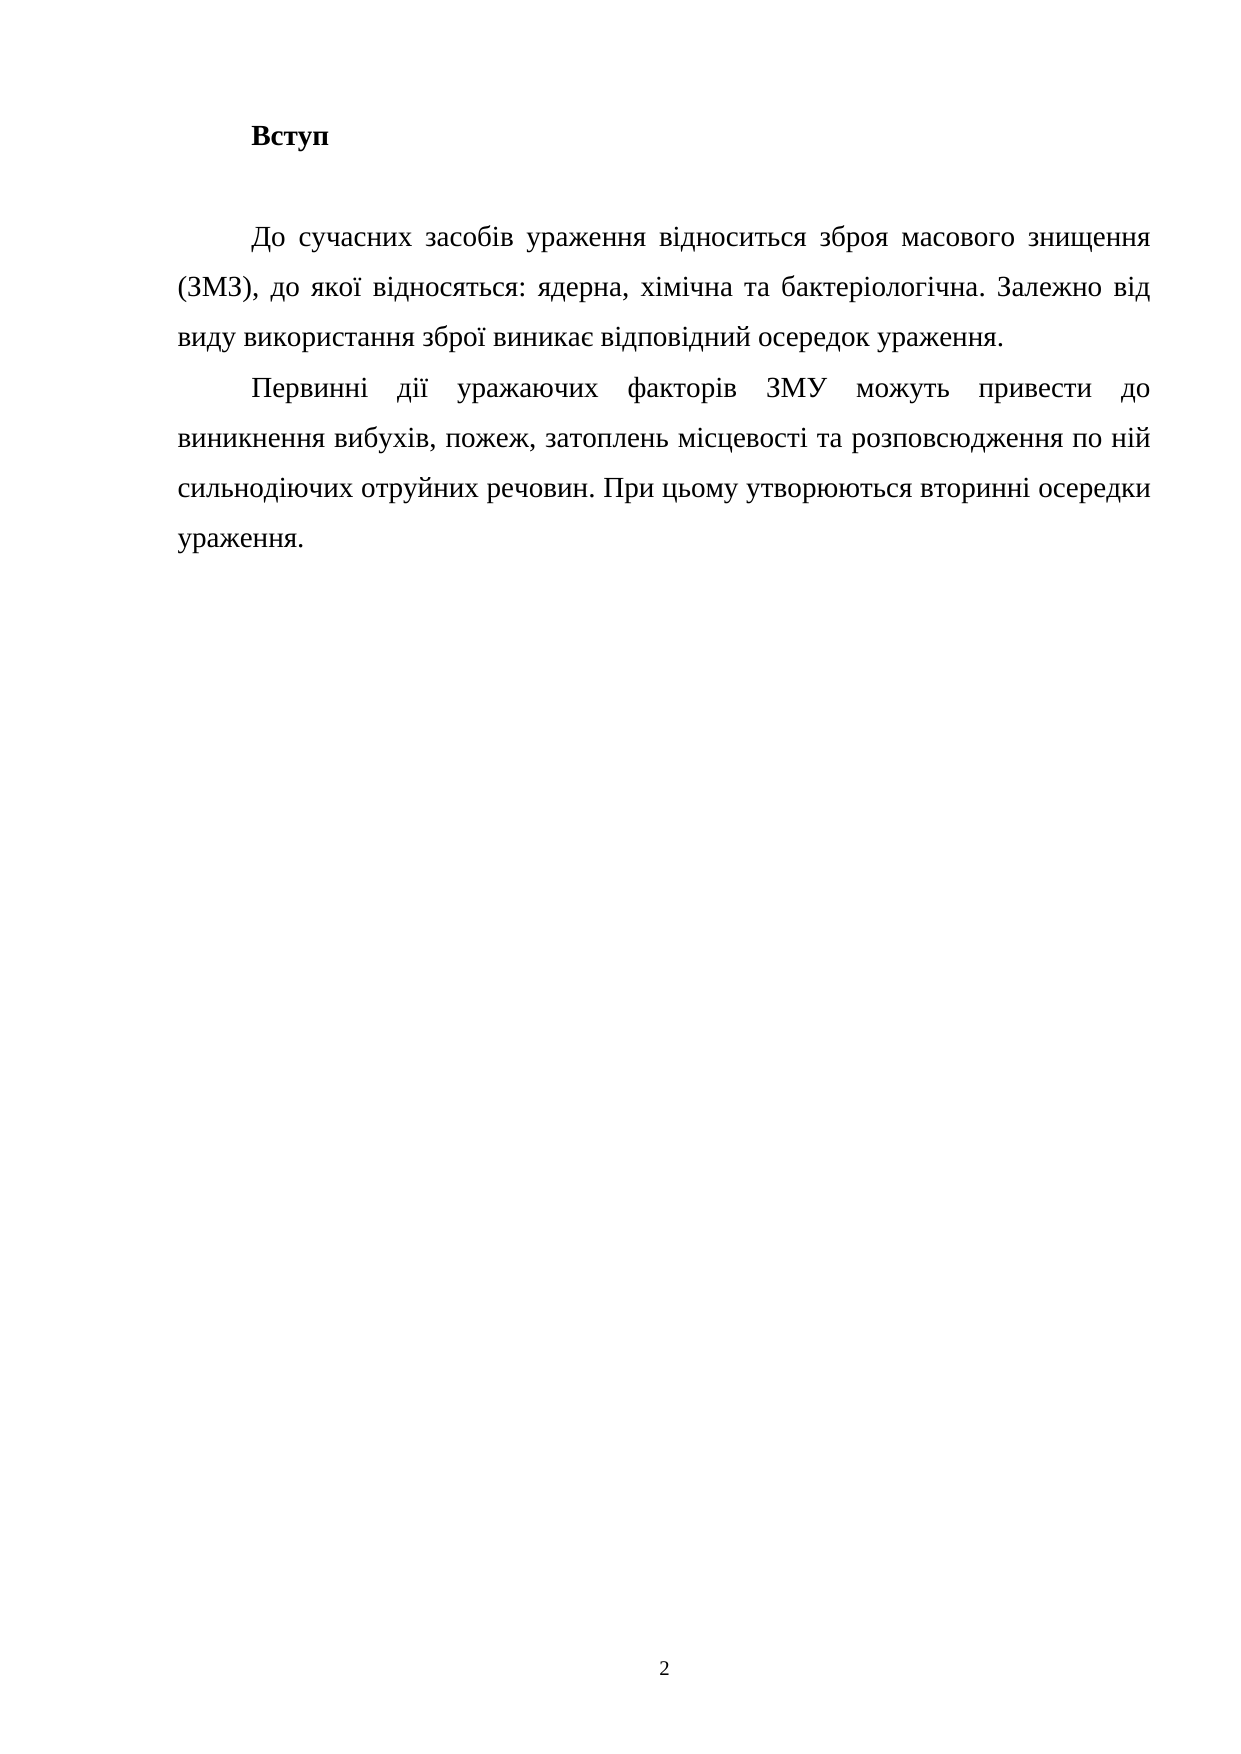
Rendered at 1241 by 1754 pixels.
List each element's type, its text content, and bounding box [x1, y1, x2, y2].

text Первинні дії уражаючих факторів ЗМУ можуть привести до виникнення вибухів, пожеж, затоплень місцевості та розповсюдження по ній сильнодіючих отруйних речовин. При цьому утворюються вторинні осередки ураження. [177, 370, 1152, 554]
text До сучасних засобів ураження відноситься зброя масового знищення (ЗМЗ), до якої відносяться: ядерна, хімічна та бактеріологічна. Залежно від виду використання зброї виникає відповідний осередок ураження. [177, 219, 1152, 353]
text Вступ [177, 118, 1152, 152]
